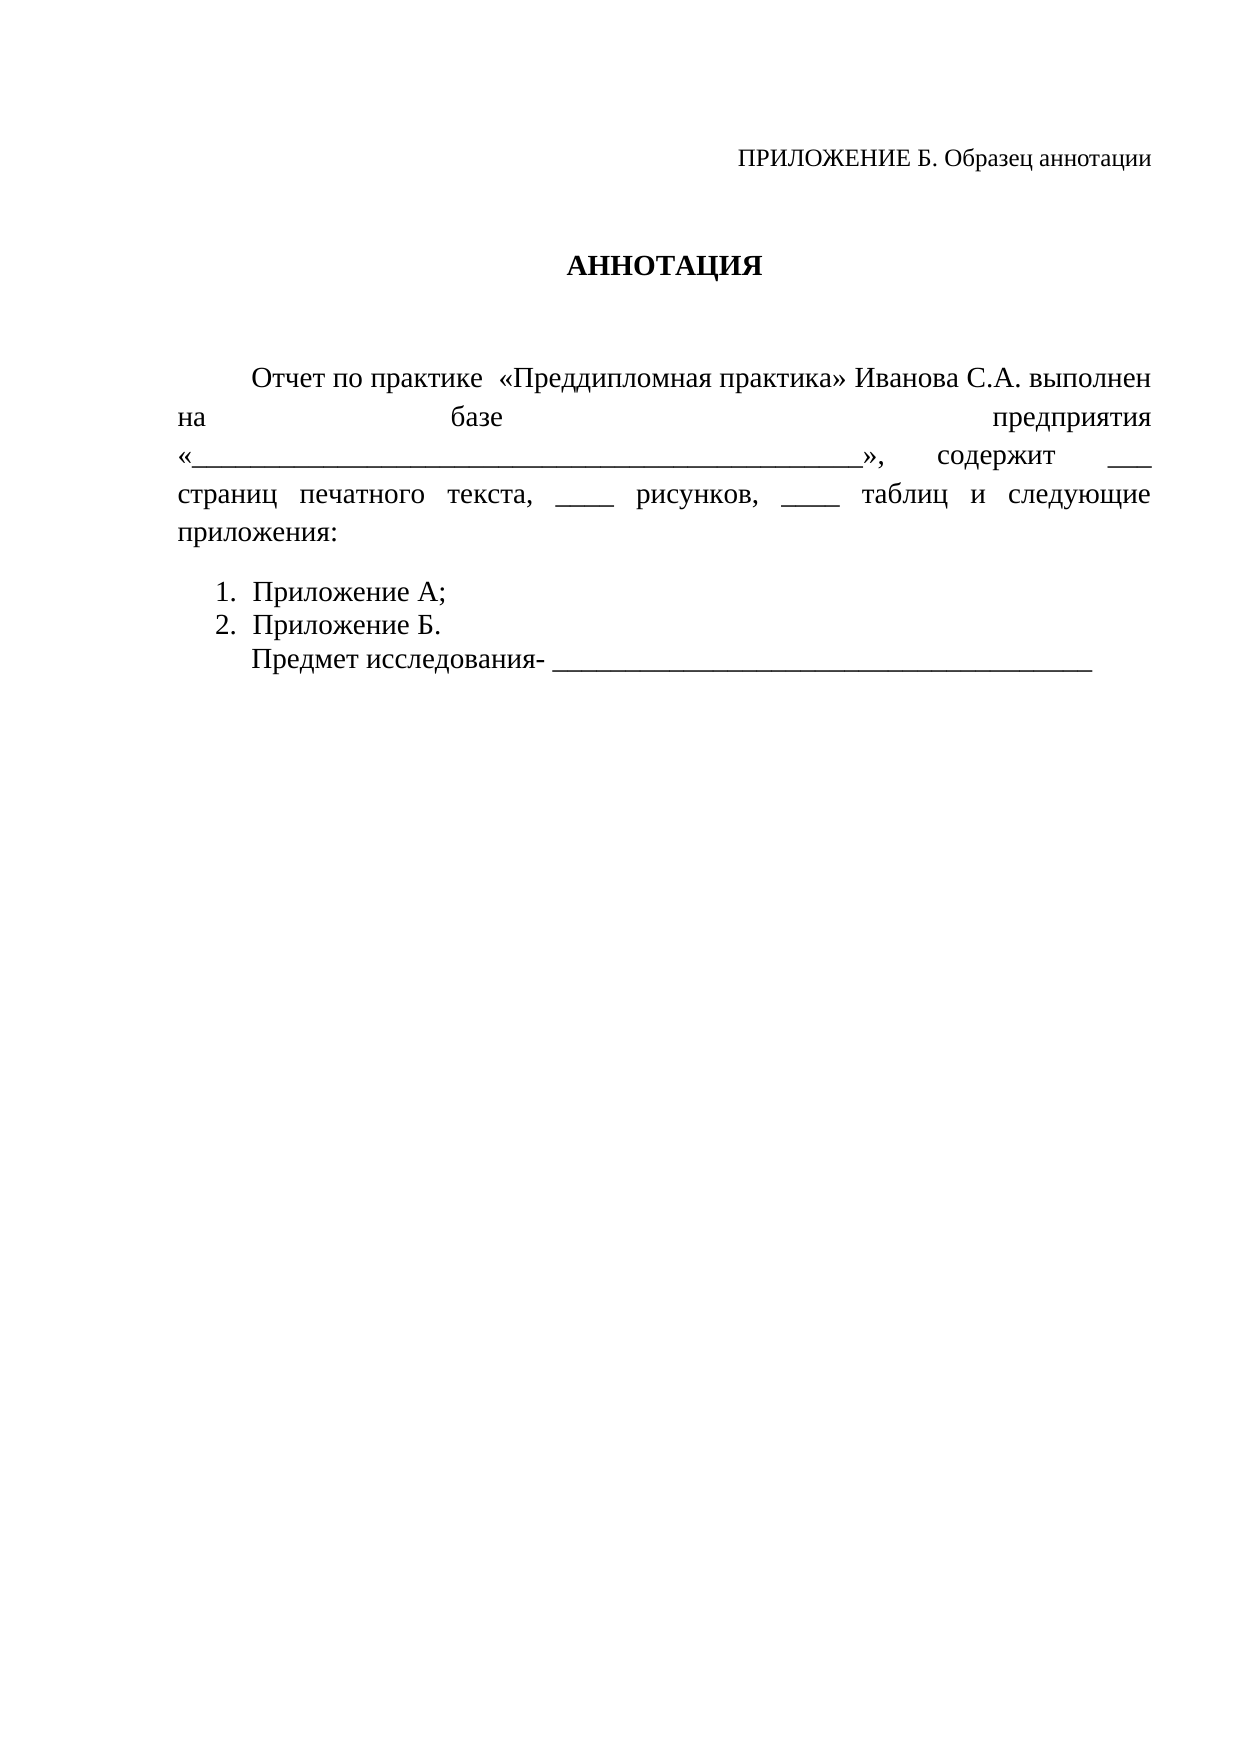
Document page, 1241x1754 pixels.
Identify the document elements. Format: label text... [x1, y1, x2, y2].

list Приложение Б. [215, 607, 1152, 641]
text Отчет по практике «Преддипломная практика» Иванова С.А. выполнен на базе предприятия «______________________________________________», содержит ___ страниц печатного текста, ____ рисунков, ____ таблиц и следующие приложения: [177, 360, 1152, 548]
text ПРИЛОЖЕНИЕ Б. Образец аннотации [177, 143, 1152, 172]
text Предмет исследования- _____________________________________ [215, 641, 1152, 674]
list Приложение А; [215, 574, 1152, 607]
text АННОТАЦИЯ [177, 248, 1152, 282]
